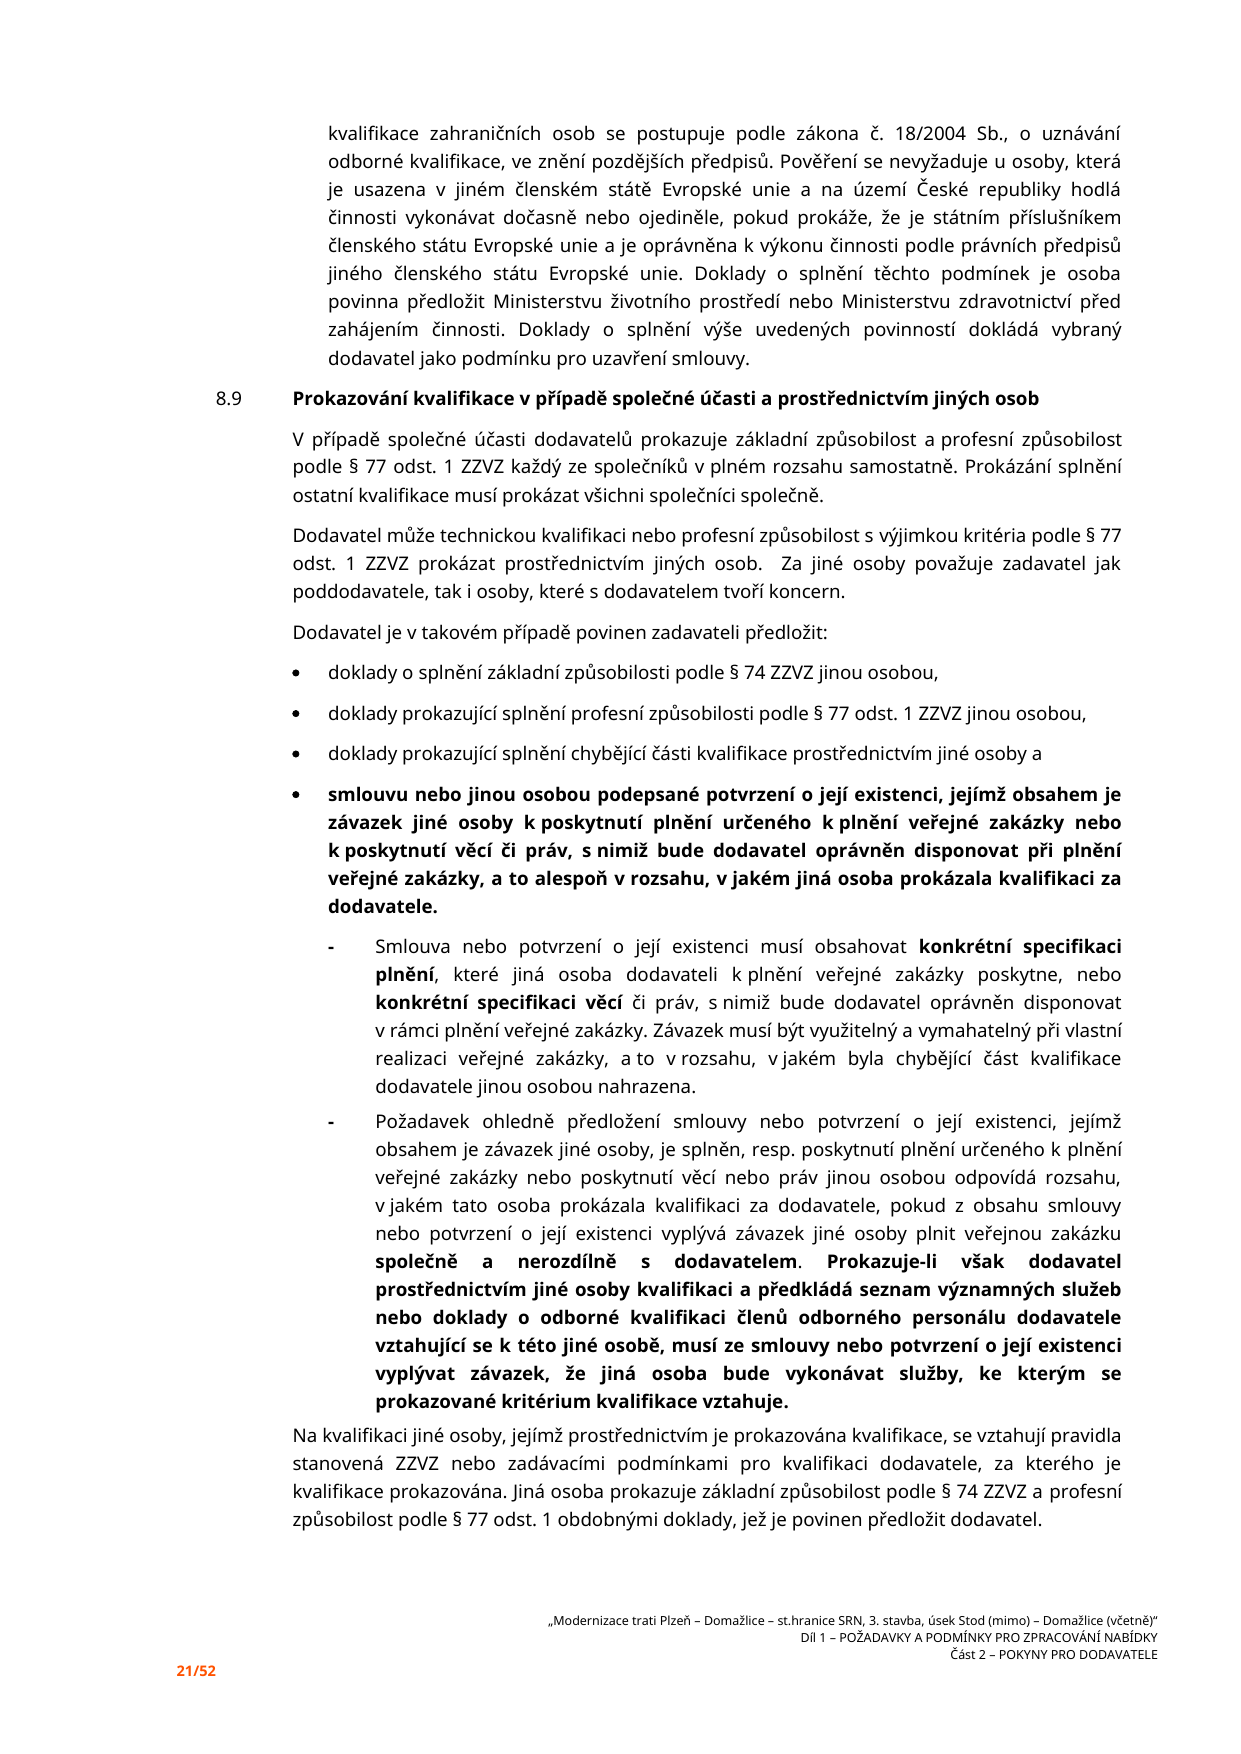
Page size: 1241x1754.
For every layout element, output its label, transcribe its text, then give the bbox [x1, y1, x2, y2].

text Na kvalifikaci jiné osoby, jejímž prostřednictvím je prokazována kvalifikace, se vztahují pravidla stanovená ZZVZ nebo zadávacími podmínkami pro kvalifikaci dodavatele, za kterého je kvalifikace prokazována. Jiná osoba prokazuje základní způsobilost podle § 74 ZZVZ a profesní způsobilost podle § 77 odst. 1 obdobnými doklady, jež je povinen předložit dodavatel. [292, 1422, 1122, 1532]
text Požadavek ohledně předložení smlouvy nebo potvrzení o její existenci, jejímž obsahem je závazek jiné osoby, je splněn, resp. poskytnutí plnění určeného k plnění veřejné zakázky nebo poskytnutí věcí nebo práv jinou osobou odpovídá rozsahu, v jakém tato osoba prokázala kvalifikaci za dodavatele, pokud z obsahu smlouvy nebo potvrzení o její existenci vyplývá závazek jiné osoby plnit veřejnou zakázku společně a nerozdílně s dodavatelem. Prokazuje-li však dodavatel prostřednictvím jiné osoby kvalifikaci a předkládá seznam významných služeb nebo doklady o odborné kvalifikaci členů odborného personálu dodavatele vztahující se k této jiné osobě, musí ze smlouvy nebo potvrzení o její existenci vyplývat závazek, že jiná osoba bude vykonávat služby, ke kterým se prokazované kritérium kvalifikace vztahuje. [328, 1108, 1122, 1414]
text doklady prokazující splnění chybějící části kvalifikace prostřednictvím jiné osoby a [292, 741, 1122, 766]
text Dodavatel může technickou kvalifikaci nebo profesní způsobilost s výjimkou kritéria podle § 77 odst. 1 ZZVZ prokázat prostřednictvím jiných osob. Za jiné osoby považuje zadavatel jak poddodavatele, tak i osoby, které s dodavatelem tvoří koncern. [292, 522, 1122, 604]
text doklady o splnění základní způsobilosti podle § 74 ZZVZ jinou osobou, [292, 659, 1122, 685]
text Prokazování kvalifikace v případě společné účasti a prostřednictvím jiných osob [216, 385, 1122, 411]
text smlouvu nebo jinou osobou podepsané potvrzení o její existenci, jejímž obsahem je závazek jiné osoby k poskytnutí plnění určeného k plnění veřejné zakázky nebo k poskytnutí věcí či práv, s nimiž bude dodavatel oprávněn disponovat při plnění veřejné zakázky, a to alespoň v rozsahu, v jakém jiná osoba prokázala kvalifikaci za dodavatele. [292, 781, 1122, 919]
text doklady prokazující splnění profesní způsobilosti podle § 77 odst. 1 ZZVZ jinou osobou, [292, 700, 1122, 726]
text V případě společné účasti dodavatelů prokazuje základní způsobilost a profesní způsobilost podle § 77 odst. 1 ZZVZ každý ze společníků v plném rozsahu samostatně. Prokázání splnění ostatní kvalifikace musí prokázat všichni společníci společně. [292, 426, 1122, 507]
text Dodavatel je v takovém případě povinen zadavateli předložit: [292, 619, 1122, 644]
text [292, 121, 1122, 370]
text Smlouva nebo potvrzení o její existenci musí obsahovat konkrétní specifikaci plnění, které jiná osoba dodavateli k plnění veřejné zakázky poskytne, nebo konkrétní specifikaci věcí či práv, s nimiž bude dodavatel oprávněn disponovat v rámci plnění veřejné zakázky. Závazek musí být využitelný a vymahatelný při vlastní realizaci veřejné zakázky, a to v rozsahu, v jakém byla chybějící část kvalifikace dodavatele jinou osobou nahrazena. [328, 934, 1122, 1099]
